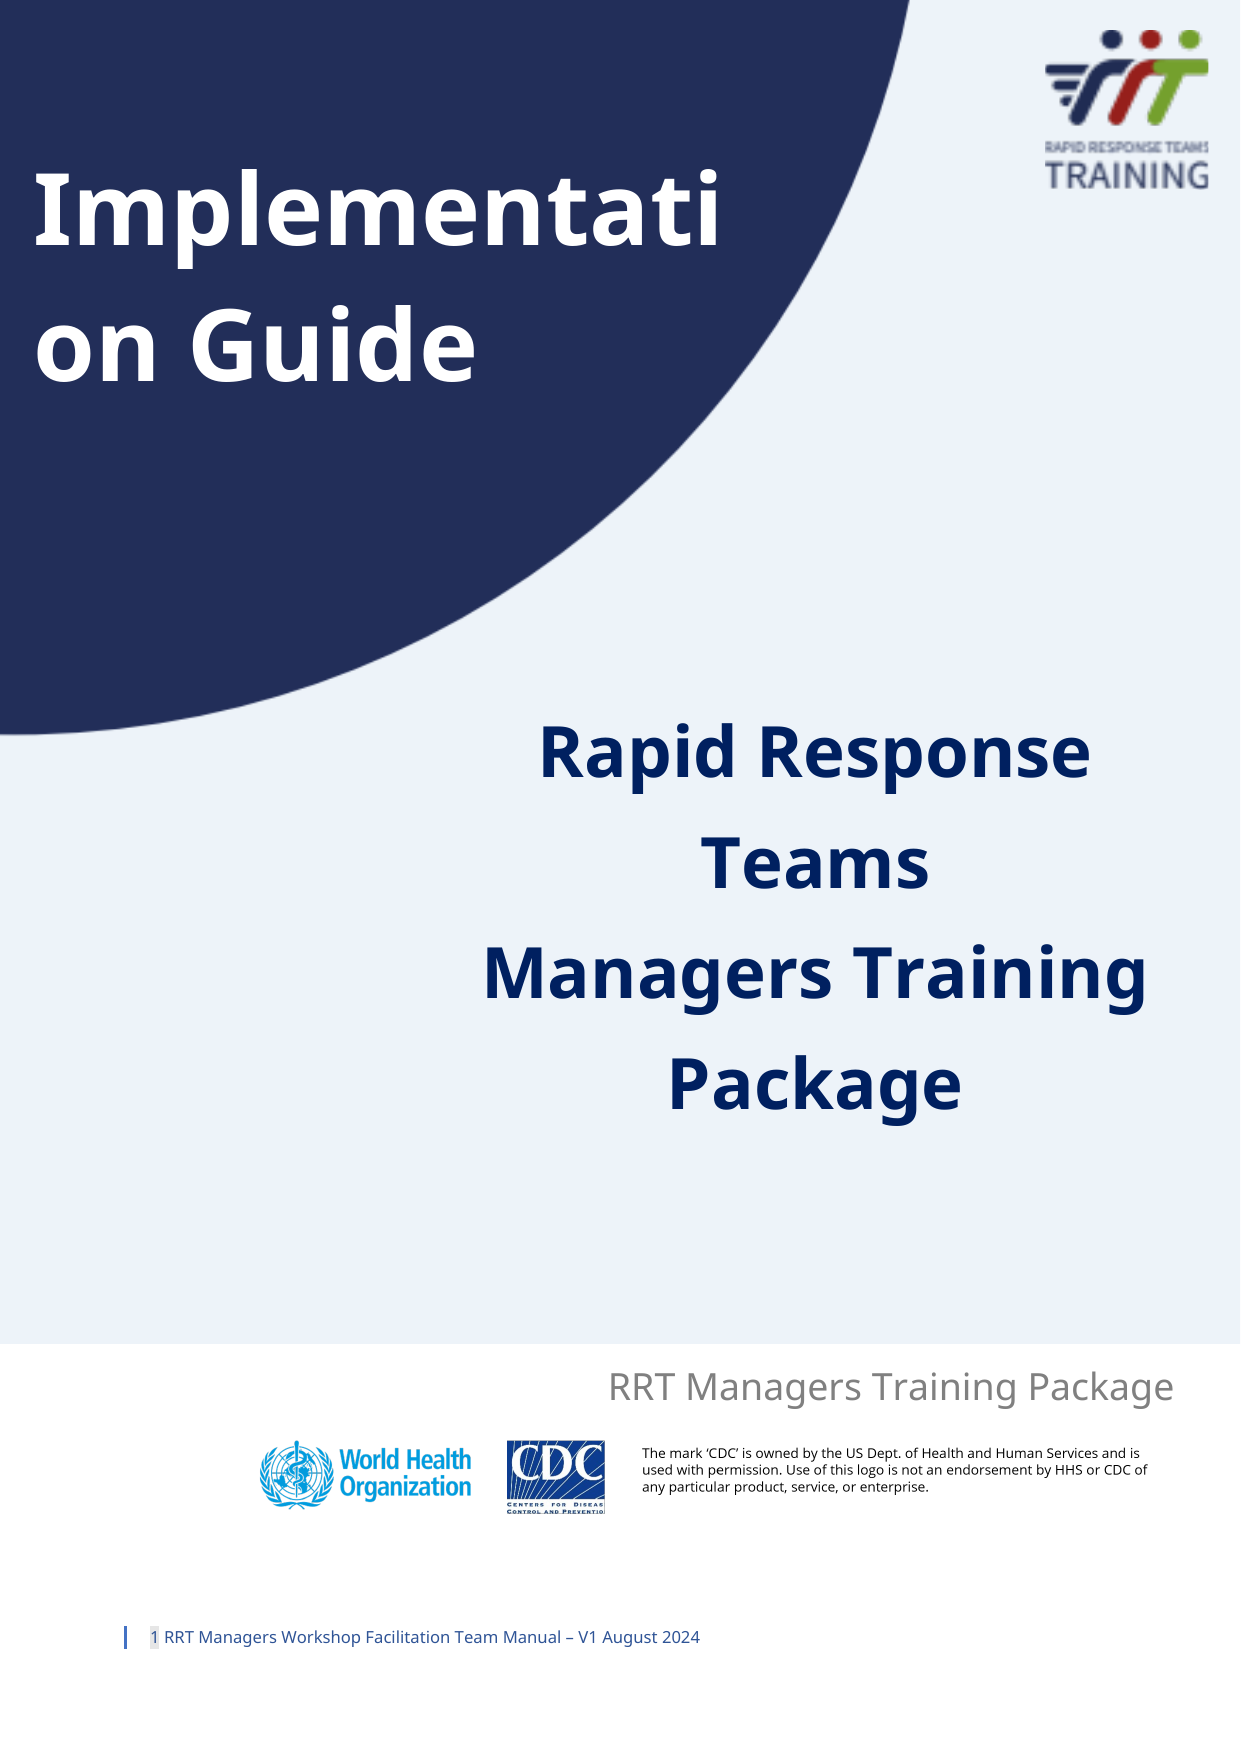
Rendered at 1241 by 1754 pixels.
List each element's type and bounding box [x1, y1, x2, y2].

picture [259, 1439, 1175, 1518]
table_header [257, 181, 562, 244]
table_header [570, 181, 666, 244]
table_header [150, 181, 242, 244]
table_header [674, 181, 1195, 244]
